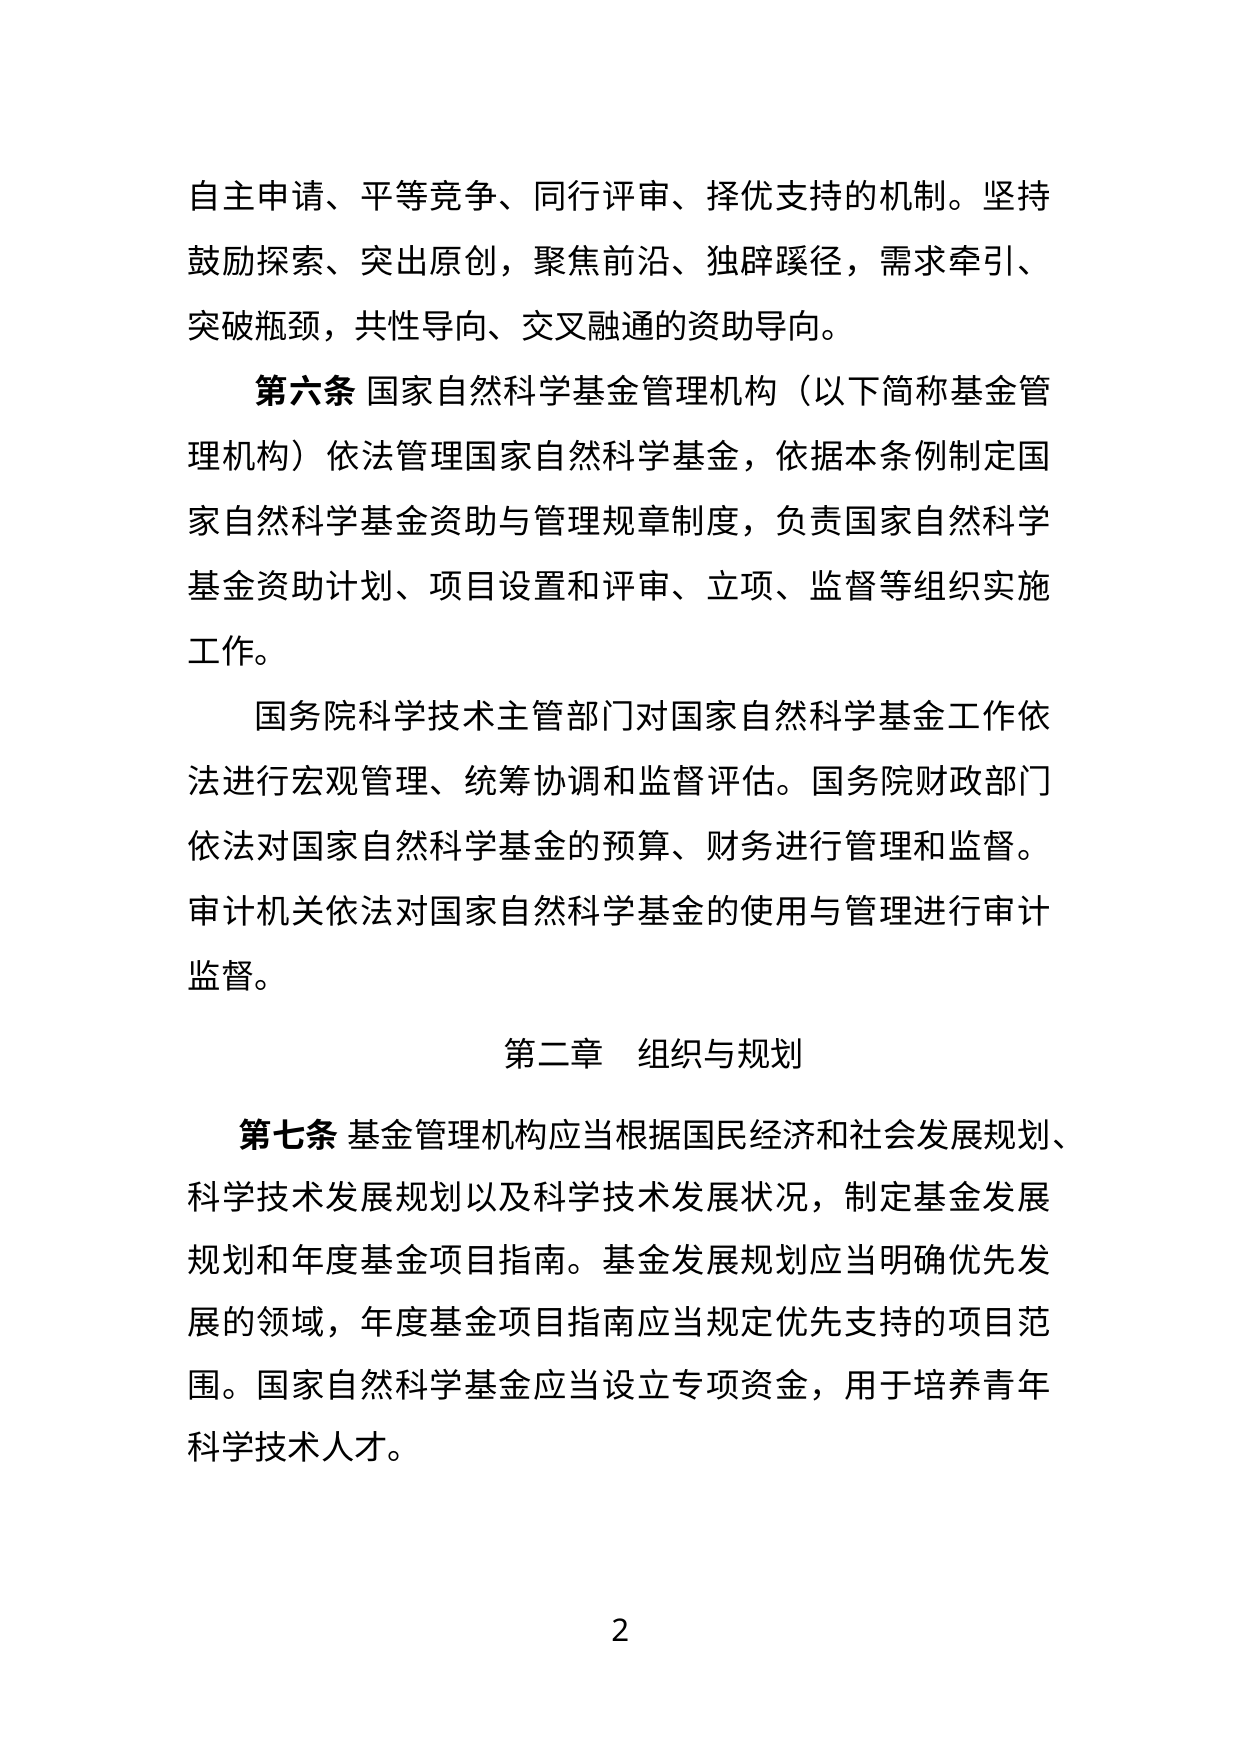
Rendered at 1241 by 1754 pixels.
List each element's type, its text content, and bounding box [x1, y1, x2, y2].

text 第二章 组织与规划 [187, 1019, 1053, 1084]
text 国务院科学技术主管部门对国家自然科学基金工作依法进行宏观管理、统筹协调和监督评估。国务院财政部门依法对国家自然科学基金的预算、财务进行管理和监督。审计机关依法对国家自然科学基金的使用与管理进行审计监督。 [187, 682, 1053, 1007]
text 第六条 国家自然科学基金管理机构（以下简称基金管理机构）依法管理国家自然科学基金，依据本条例制定国家自然科学基金资助与管理规章制度，负责国家自然科学基金资助计划、项目设置和评审、立项、监督等组织实施工作。 [187, 357, 1053, 682]
text 第七条 基金管理机构应当根据国民经济和社会发展规划、科学技术发展规划以及科学技术发展状况，制定基金发展规划和年度基金项目指南。基金发展规划应当明确优先发展的领域，年度基金项目指南应当规定优先支持的项目范围。国家自然科学基金应当设立专项资金，用于培养青年科学技术人才。 [187, 1097, 1053, 1472]
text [187, 162, 1053, 357]
